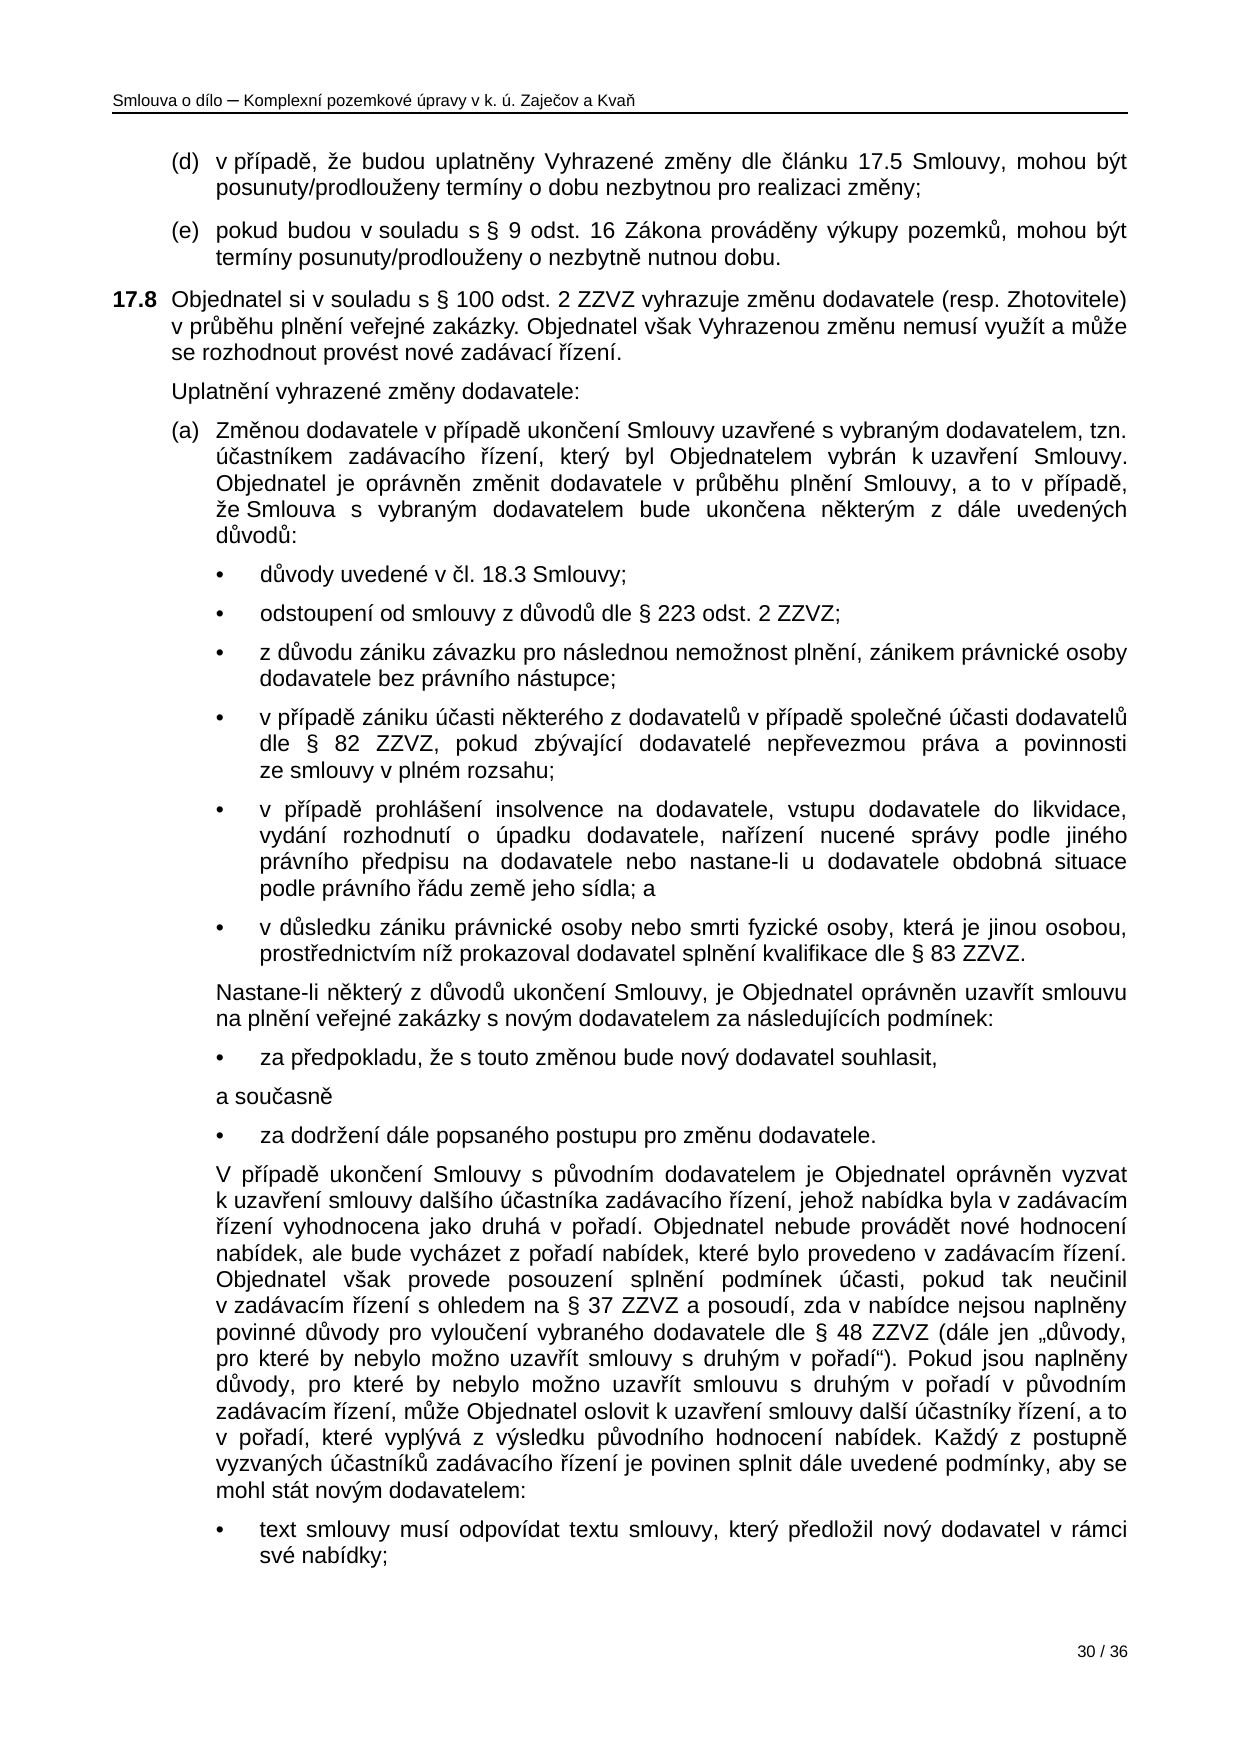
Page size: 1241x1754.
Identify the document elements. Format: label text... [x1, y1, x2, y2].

text • odstoupení od smlouvy z důvodů dle § 223 odst. 2 ZZVZ; [216, 600, 1128, 626]
text • důvody uvedené v čl. 18.3 Smlouvy; [216, 561, 1128, 587]
text V případě ukončení Smlouvy s původním dodavatelem je Objednatel oprávněn vyzvat k uzavření smlouvy dalšího účastníka zadávacího řízení, jehož nabídka byla v zadávacím řízení vyhodnocena jako druhá v pořadí. Objednatel nebude provádět nové hodnocení nabídek, ale bude vycházet z pořadí nabídek, které bylo provedeno v zadávacím řízení. Objednatel však provede posouzení splnění podmínek účasti, pokud tak neučinil v zadávacím řízení s ohledem na § 37 ZZVZ a posoudí, zda v nabídce nejsou naplněny povinné důvody pro vyloučení vybraného dodavatele dle § 48 ZZVZ (dále jen „důvody, pro které by nebylo možno uzavřít smlouvy s druhým v pořadí“). Pokud jsou naplněny důvody, pro které by nebylo možno uzavřít smlouvu s druhým v pořadí v původním zadávacím řízení, může Objednatel oslovit k uzavření smlouvy další účastníky řízení, a to v pořadí, které vyplývá z výsledku původního hodnocení nabídek. Každý z postupně vyzvaných účastníků zadávacího řízení je povinen splnit dále uvedené podmínky, aby se mohl stát novým dodavatelem: [216, 1161, 1128, 1503]
text a současně [186, 1083, 1128, 1109]
text • v případě zániku účasti některého z dodavatelů v případě společné účasti dodavatelů dle § 82 ZZVZ, pokud zbývající dodavatelé nepřevezmou práva a povinnosti ze smlouvy v plném rozsahu; [216, 704, 1128, 783]
text • v případě prohlášení insolvence na dodavatele, vstupu dodavatele do likvidace, vydání rozhodnutí o úpadku dodavatele, nařízení nucené správy podle jiného právního předpisu na dodavatele nebo nastane-li u dodavatele obdobná situace podle právního řádu země jeho sídla; a [216, 796, 1128, 901]
list pokud budou v souladu s § 9 odst. 16 Zákona prováděny výkupy pozemků, mohou být termíny posunuty/prodlouženy o nezbytně nutnou dobu. [171, 217, 1128, 270]
text Nastane-li některý z důvodů ukončení Smlouvy, je Objednatel oprávněn uzavřít smlouvu na plnění veřejné zakázky s novým dodavatelem za následujících podmínek: [216, 979, 1128, 1031]
list Změnou dodavatele v případě ukončení Smlouvy uzavřené s vybraným dodavatelem, tzn. účastníkem zadávacího řízení, který byl Objednatelem vybrán k uzavření Smlouvy. Objednatel je oprávněn změnit dodavatele v průběhu plnění Smlouvy, a to v případě, že Smlouva s vybraným dodavatelem bude ukončena některým z dále uvedených důvodů: [171, 417, 1128, 549]
list v případě, že budou uplatněny Vyhrazené změny dle článku 17.5 Smlouvy, mohou být posunuty/prodlouženy termíny o dobu nezbytnou pro realizaci změny; [171, 148, 1128, 200]
text Objednatel si v souladu s § 100 odst. 2 ZZVZ vyhrazuje změnu dodavatele (resp. Zhotovitele) v průběhu plnění veřejné zakázky. Objednatel však Vyhrazenou změnu nemusí využít a může se rozhodnout provést nové zadávací řízení. [112, 286, 1128, 366]
text • z důvodu zániku závazku pro následnou nemožnost plnění, zánikem právnické osoby dodavatele bez právního nástupce; [216, 639, 1128, 692]
text • za předpokladu, že s touto změnou bude nový dodavatel souhlasit, [216, 1044, 1128, 1070]
text • za dodržení dále popsaného postupu pro změnu dodavatele. [216, 1122, 1128, 1148]
text • v důsledku zániku právnické osoby nebo smrti fyzické osoby, která je jinou osobou, prostřednictvím níž prokazoval dodavatel splnění kvalifikace dle § 83 ZZVZ. [216, 913, 1128, 966]
list Uplatnění vyhrazené změny dodavatele: [112, 378, 1128, 404]
text • text smlouvy musí odpovídat textu smlouvy, který předložil nový dodavatel v rámci své nabídky; [216, 1516, 1128, 1568]
